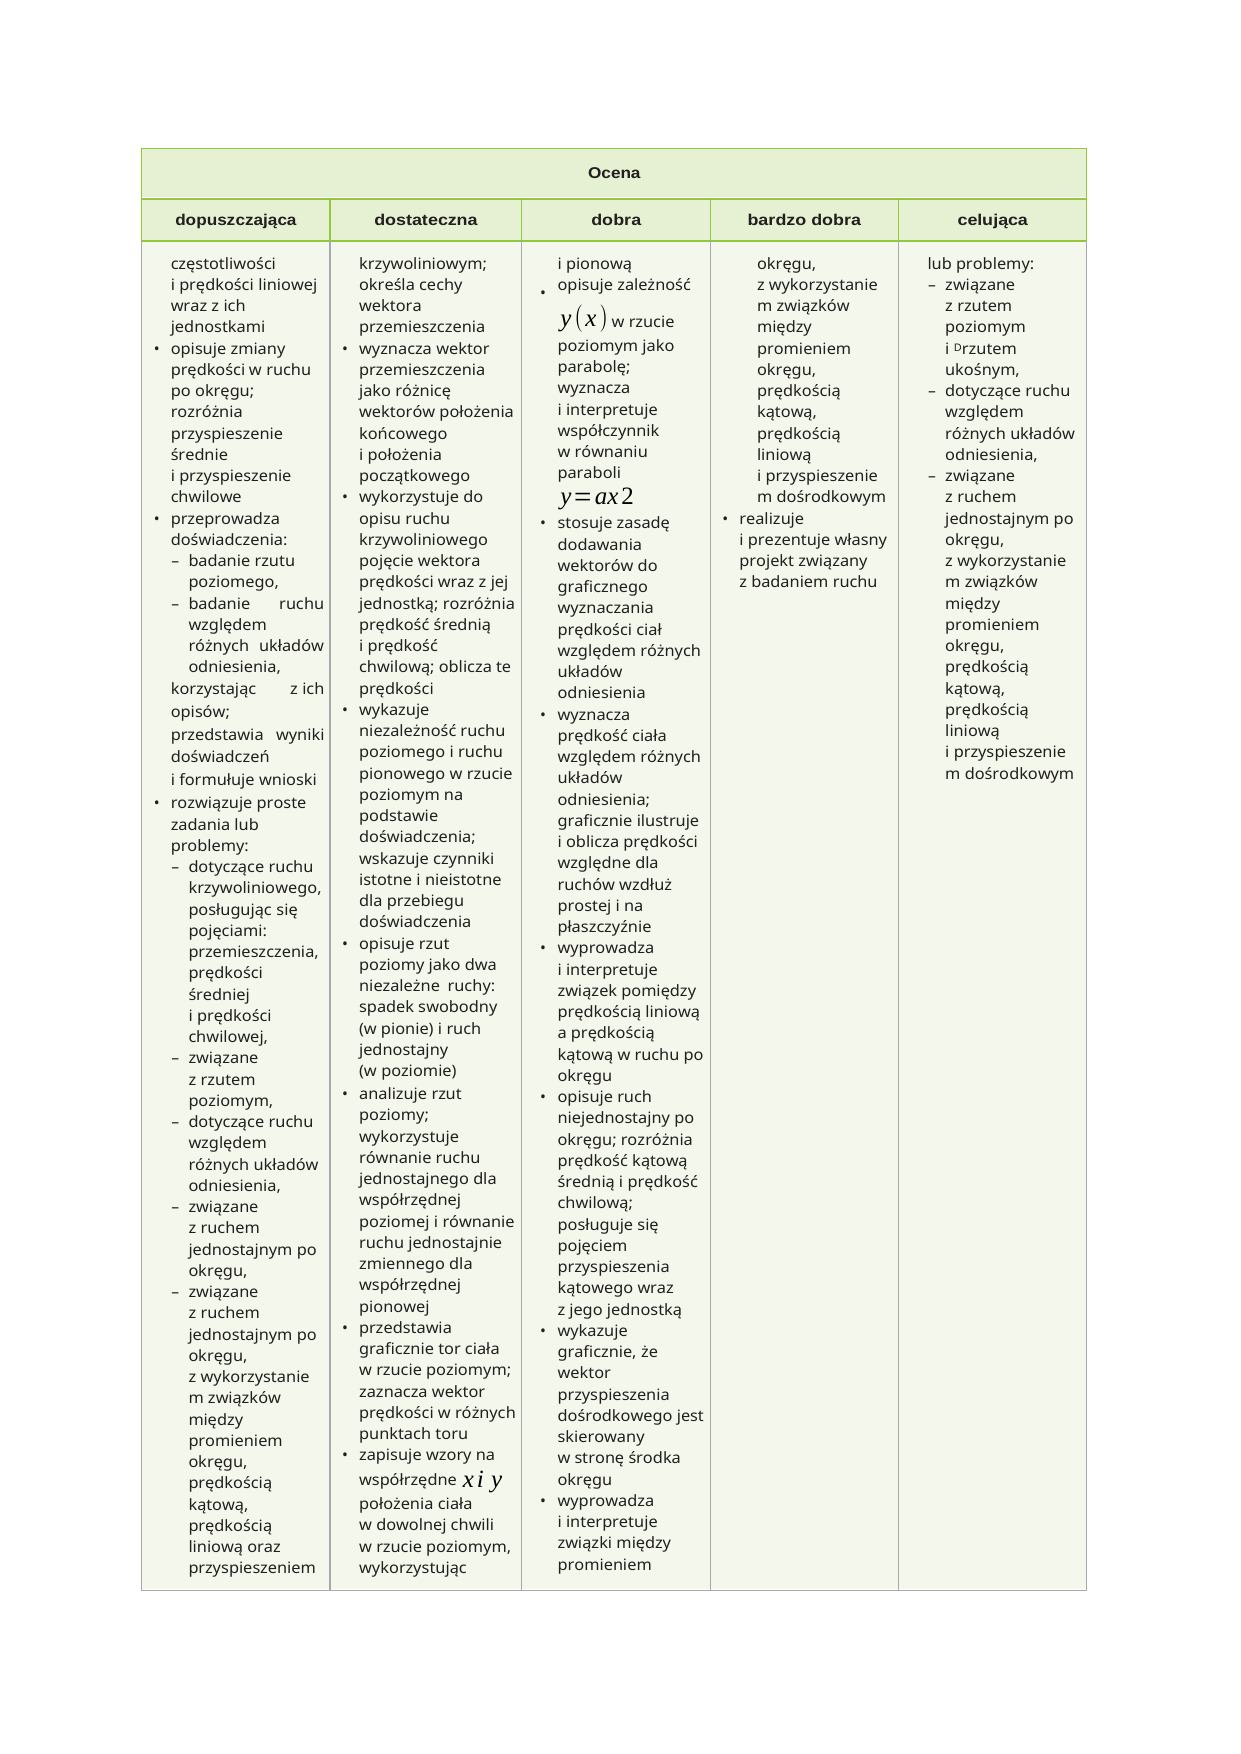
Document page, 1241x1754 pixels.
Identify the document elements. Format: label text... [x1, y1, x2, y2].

table_header Ocena [142, 149, 1086, 197]
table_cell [522, 242, 710, 1589]
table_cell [899, 242, 1086, 1589]
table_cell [142, 242, 329, 1589]
table_cell dopuszczająca [142, 200, 329, 240]
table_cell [331, 242, 521, 1589]
table_cell dostateczna [331, 200, 521, 240]
table_cell bardzo dobra [711, 200, 898, 240]
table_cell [711, 242, 898, 1589]
table_cell celująca [899, 200, 1086, 240]
table_cell dobra [522, 200, 710, 240]
